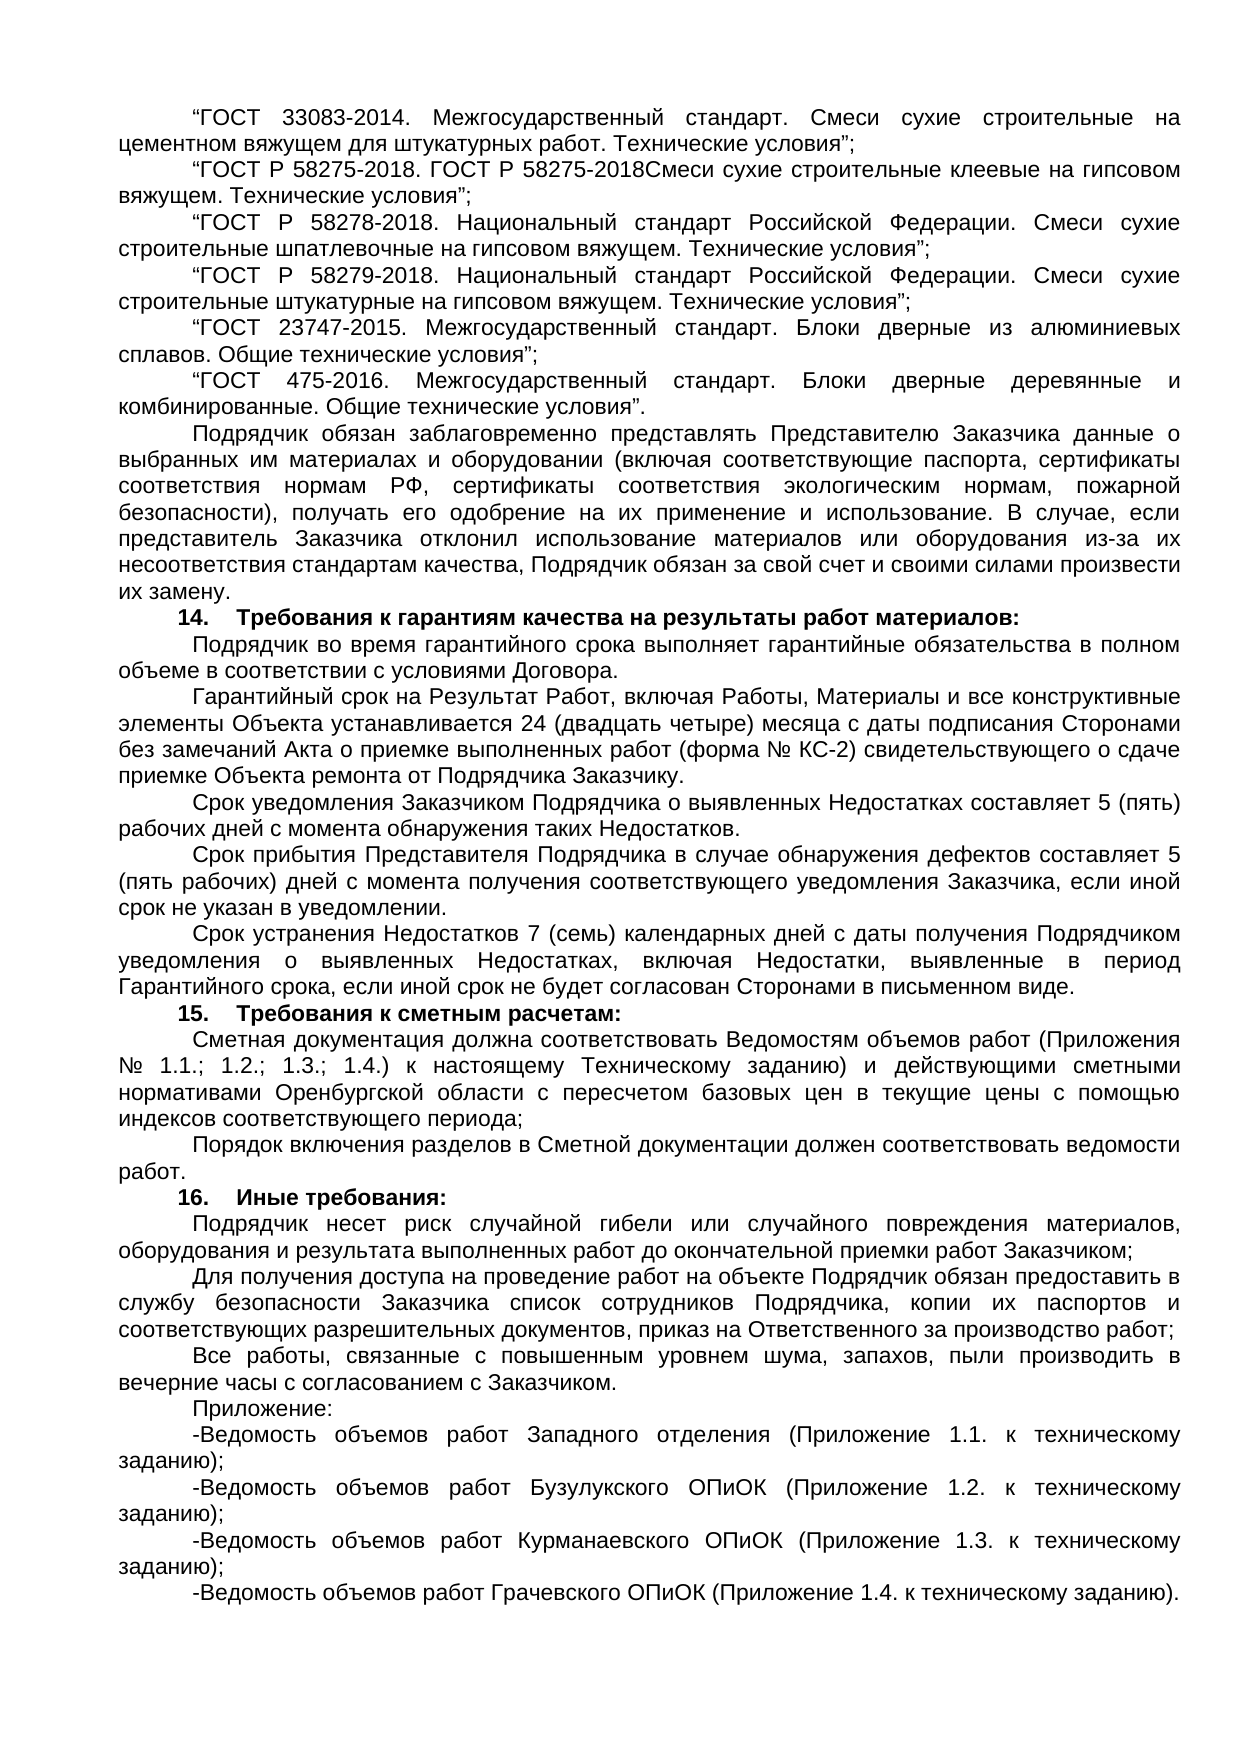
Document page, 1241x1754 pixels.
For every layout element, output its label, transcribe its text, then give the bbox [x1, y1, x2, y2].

text -Ведомость объемов работ Курманаевского ОПиОК (Приложение 1.3. к техническому заданию); [118, 1527, 1181, 1579]
list Требования к гарантиям качества на результаты работ материалов: [118, 604, 1181, 631]
text -Ведомость объемов работ Грачевского ОПиОК (Приложение 1.4. к техническому заданию). [118, 1579, 1181, 1606]
text Подрядчик обязан заблаговременно представлять Представителю Заказчика данные о выбранных им материалах и оборудовании (включая соответствующие паспорта, сертификаты соответствия нормам РФ, сертификаты соответствия экологическим нормам, пожарной безопасности), получать его одобрение на их применение и использование. В случае, если представитель Заказчика отклонил использование материалов или оборудования из-за их несоответствия стандартам качества, Подрядчик обязан за свой счет и своими силами произвести их замену. [118, 420, 1181, 604]
text Срок прибытия Представителя Подрядчика в случае обнаружения дефектов составляет 5 (пять рабочих) дней с момента получения соответствующего уведомления Заказчика, если иной срок не указан в уведомлении. [118, 841, 1181, 920]
text Для получения доступа на проведение работ на объекте Подрядчик обязан предоставить в службу безопасности Заказчика список сотрудников Подрядчика, копии их паспортов и соответствующих разрешительных документов, приказ на Ответственного за производство работ; [118, 1263, 1181, 1342]
text Все работы, связанные с повышенным уровнем шума, запахов, пыли производить в вечерние часы с согласованием с Заказчиком. [118, 1342, 1181, 1395]
text Подрядчик во время гарантийного срока выполняет гарантийные обязательства в полном объеме в соответствии с условиями Договора. [118, 631, 1181, 683]
text Гарантийный срок на Результат Работ, включая Работы, Материалы и все конструктивные элементы Объекта устанавливается 24 (двадцать четыре) месяца с даты подписания Сторонами без замечаний Акта о приемке выполненных работ (форма № КС-2) свидетельствующего о сдаче приемке Объекта ремонта от Подрядчика Заказчику. [118, 683, 1181, 789]
text “ГОСТ 475-2016. Межгосударственный стандарт. Блоки дверные деревянные и комбинированные. Общие технические условия”. [118, 367, 1181, 420]
text Срок уведомления Заказчиком Подрядчика о выявленных Недостатках составляет 5 (пять) рабочих дней с момента обнаружения таких Недостатков. [118, 789, 1181, 841]
text “ГОСТ Р 58278-2018. Национальный стандарт Российской Федерации. Смеси сухие строительные шпатлевочные на гипсовом вяжущем. Технические условия”; [118, 209, 1181, 262]
text Порядок включения разделов в Сметной документации должен соответствовать ведомости работ. [118, 1131, 1181, 1184]
text “ГОСТ Р 58279-2018. Национальный стандарт Российской Федерации. Смеси сухие строительные штукатурные на гипсовом вяжущем. Технические условия”; [118, 262, 1181, 314]
list Требования к сметным расчетам: [118, 999, 1181, 1026]
text Срок устранения Недостатков 7 (семь) календарных дней с даты получения Подрядчиком уведомления о выявленных Недостатках, включая Недостатки, выявленные в период Гарантийного срока, если иной срок не будет согласован Сторонами в письменном виде. [118, 920, 1181, 999]
text “ГОСТ Р 58275-2018. ГОСТ Р 58275-2018Смеси сухие строительные клеевые на гипсовом вяжущем. Технические условия”; [118, 156, 1181, 209]
text Подрядчик несет риск случайной гибели или случайного повреждения материалов, оборудования и результата выполненных работ до окончательной приемки работ Заказчиком; [118, 1210, 1181, 1263]
text “ГОСТ 33083-2014. Межгосударственный стандарт. Смеси сухие строительные на цементном вяжущем для штукатурных работ. Технические условия”; [118, 103, 1181, 156]
text Приложение: [118, 1395, 1181, 1421]
text “ГОСТ 23747-2015. Межгосударственный стандарт. Блоки дверные из алюминиевых сплавов. Общие технические условия”; [118, 314, 1181, 367]
text Сметная документация должна соответствовать Ведомостям объемов работ (Приложения № 1.1.; 1.2.; 1.3.; 1.4.) к настоящему Техническому заданию) и действующими сметными нормативами Оренбургской области с пересчетом базовых цен в текущие цены с помощью индексов соответствующего периода; [118, 1026, 1181, 1131]
text -Ведомость объемов работ Западного отделения (Приложение 1.1. к техническому заданию); [118, 1421, 1181, 1474]
list Иные требования: [118, 1184, 1181, 1210]
text -Ведомость объемов работ Бузулукского ОПиОК (Приложение 1.2. к техническому заданию); [118, 1474, 1181, 1527]
